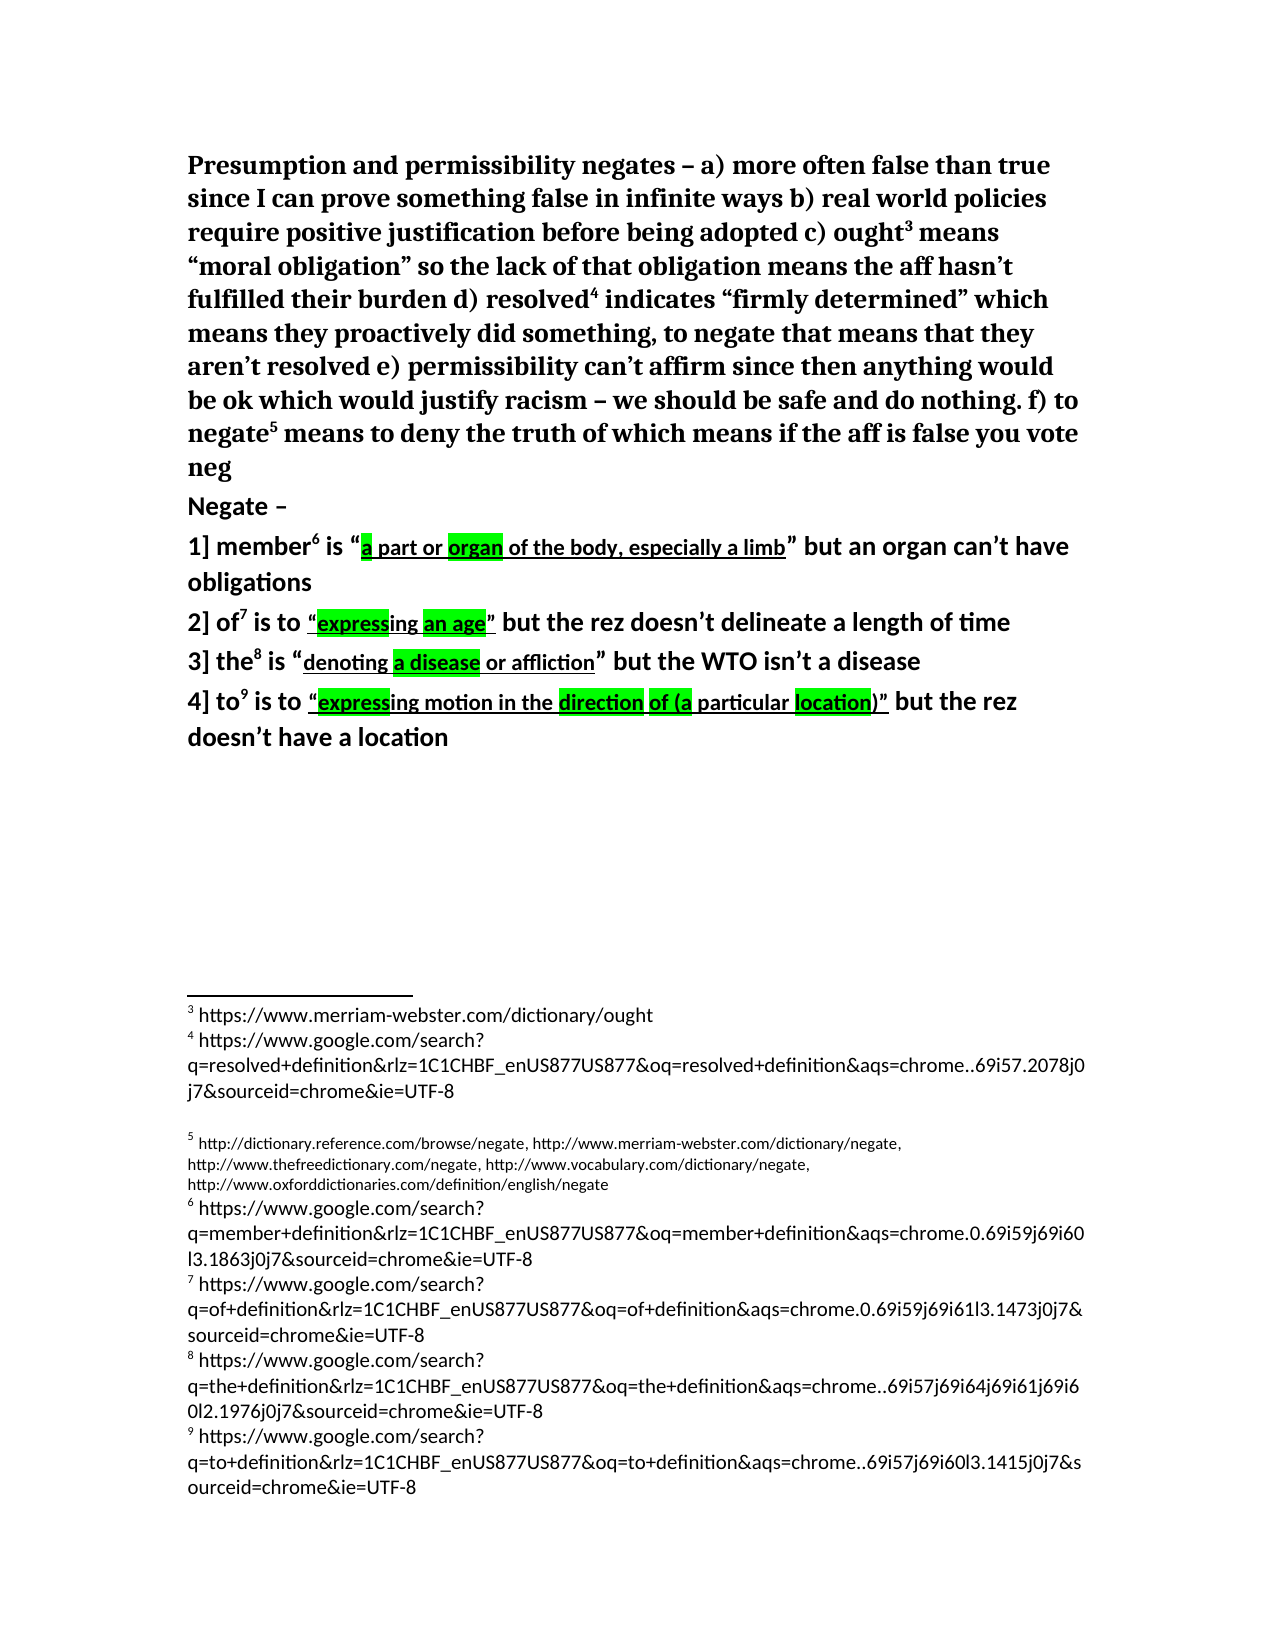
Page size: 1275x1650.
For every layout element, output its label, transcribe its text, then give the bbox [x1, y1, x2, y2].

subtitle 4] to is to “expressing motion in the direction of (a particular location)” but the rez doesn’t have a location [187, 684, 1087, 753]
subtitle 1] member is “a part or organ of the body, especially a limb” but an organ can’t have obligations [187, 529, 1087, 598]
subtitle Presumption and permissibility negates – a) more often false than true since I can prove something false in infinite ways b) real world policies require positive justification before being adopted c) ought means “moral obligation” so the lack of that obligation means the aff hasn’t fulfilled their burden d) resolved indicates “firmly determined” which means they proactively did something, to negate that means that they aren’t resolved e) permissibility can’t affirm since then anything would be ok which would justify racism – we should be safe and do nothing. f) to negate means to deny the truth of which means if the aff is false you vote neg [187, 150, 1087, 483]
subtitle Negate – [187, 489, 1087, 523]
subtitle 2] of is to “expressing an age” but the rez doesn’t delineate a length of time [187, 605, 1087, 638]
subtitle 3] the is “denoting a disease or affliction” but the WTO isn’t a disease [187, 644, 1087, 678]
